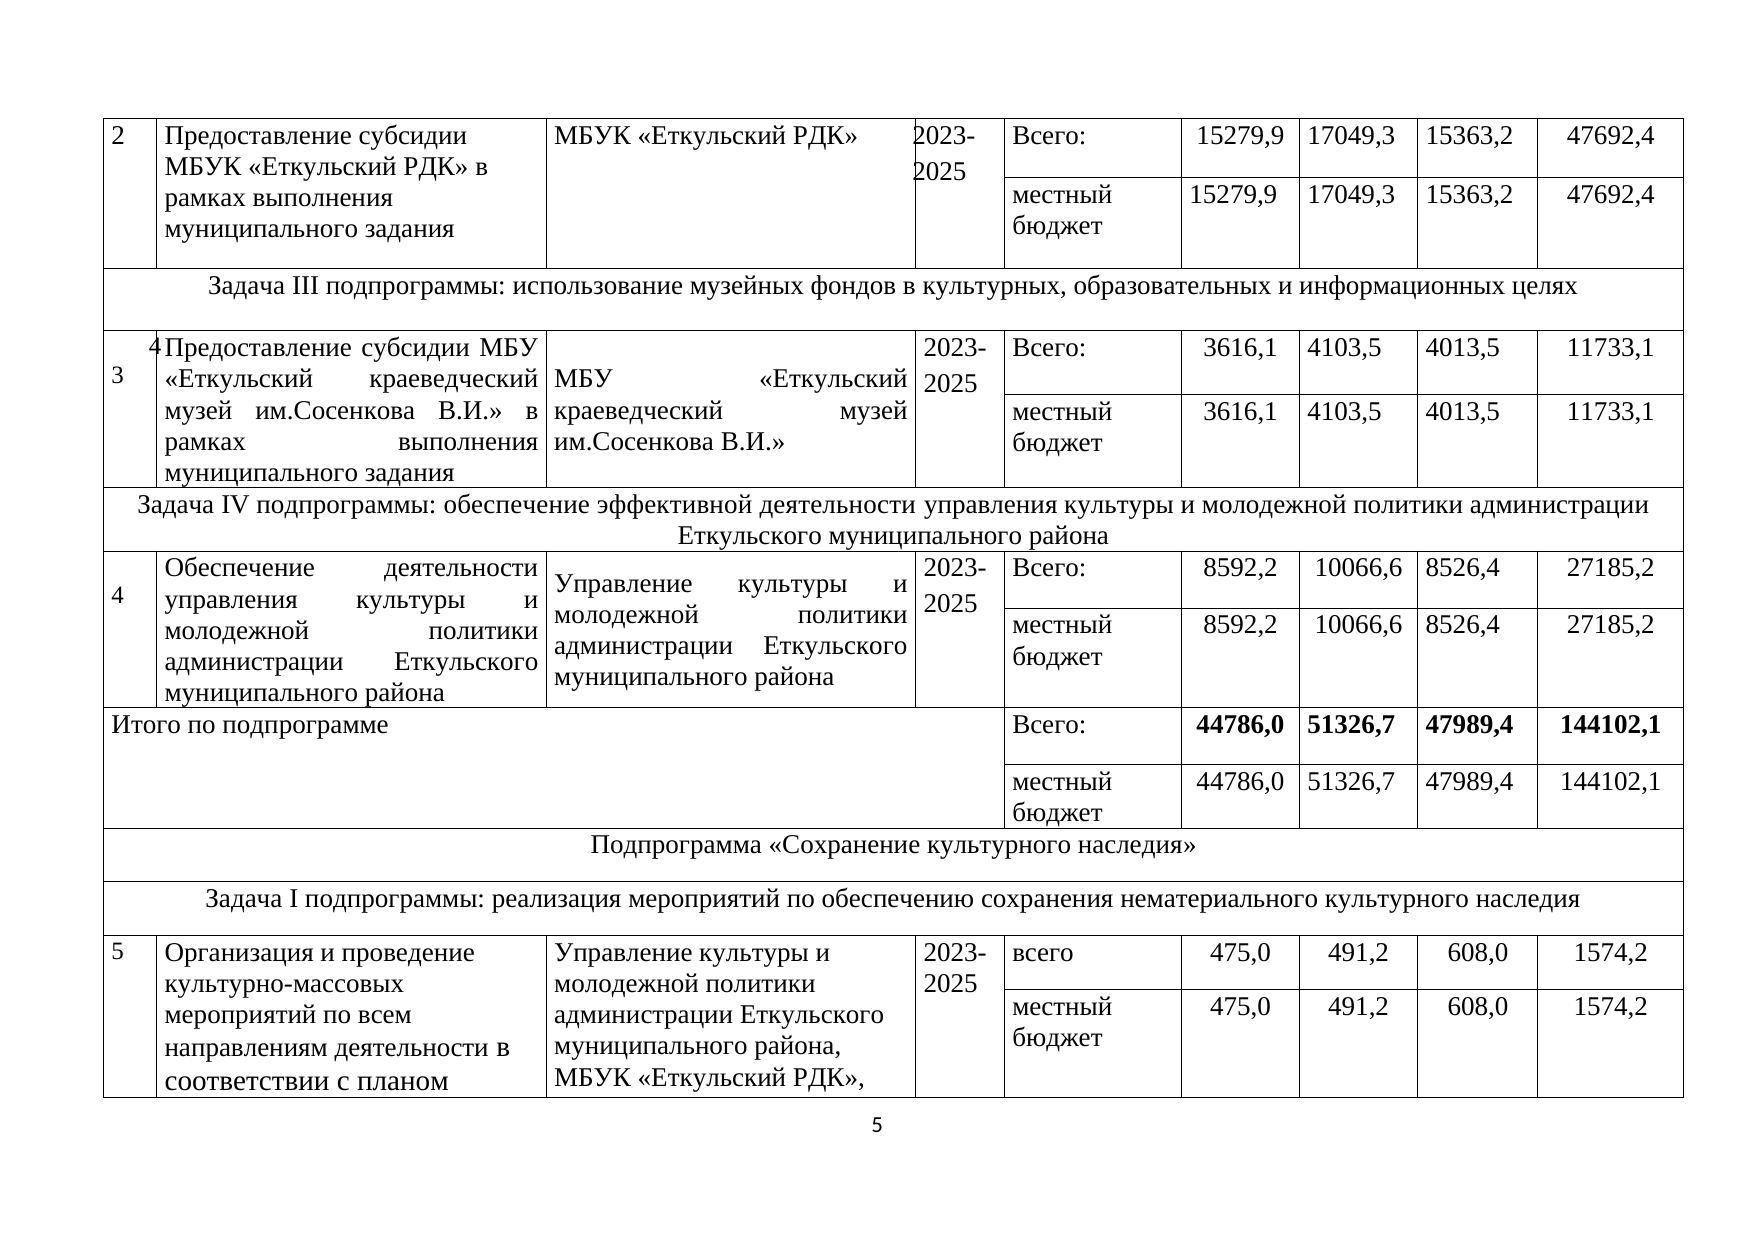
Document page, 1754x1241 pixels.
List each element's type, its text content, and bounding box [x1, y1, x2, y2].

table_cell Управление культуры и молодежной политики администрации Еткульского муниципального района [547, 552, 915, 707]
table_cell 8526,4 [1418, 552, 1537, 607]
table_cell Предоставление субсидии МБУК «Еткульский РДК» в рамках выполнения муниципального задания [157, 119, 546, 268]
table_cell 491,2 [1300, 936, 1417, 989]
table_cell 4013,5 [1418, 331, 1537, 394]
table_cell 47989,4 [1418, 765, 1537, 827]
table_cell 11733,1 [1538, 395, 1683, 487]
table_cell Всего: [1005, 708, 1181, 764]
table_cell 2023-2025 [916, 119, 1004, 268]
table_cell 144102,1 [1538, 708, 1683, 764]
table_cell Всего: [1005, 552, 1181, 607]
table_cell 608,0 [1418, 936, 1537, 989]
table_cell 1574,2 [1538, 936, 1683, 989]
table_cell Всего: [1005, 331, 1181, 394]
table_cell 4 [104, 552, 156, 707]
table_cell местный бюджет [1005, 395, 1181, 487]
table_cell 10066,6 [1300, 609, 1417, 707]
table_cell 15279,9 [1182, 178, 1299, 268]
table_cell местный бюджет [1005, 990, 1181, 1097]
table_cell МБУ «Еткульский краеведческий музей им.Сосенкова В.И.» [547, 331, 915, 487]
table_cell 2 [104, 119, 156, 268]
table_cell местный бюджет [1005, 609, 1181, 707]
table_cell 47692,4 [1538, 178, 1683, 268]
table_cell 47692,4 [1538, 119, 1683, 177]
table_cell 8592,2 [1182, 552, 1299, 607]
table_cell всего [1005, 936, 1181, 989]
table_cell 4013,5 [1418, 395, 1537, 487]
table_cell Задача I подпрограммы: реализация мероприятий по обеспечению сохранения нематериального культурного наследия [104, 882, 1683, 935]
table_cell 44786,0 [1182, 708, 1299, 764]
table_cell Организация и проведение культурно-массовых мероприятий по всем направлениям деятельности в соответствии с планом мероприятий на соответствующий финансовый год [157, 936, 546, 1097]
table_cell 1574,2 [1538, 990, 1683, 1097]
table_cell 3616,1 [1182, 331, 1299, 394]
table_cell Подпрограмма «Сохранение культурного наследия» [104, 829, 1683, 881]
table_cell 2023-2025 [916, 331, 1004, 487]
table_cell 10066,6 [1300, 552, 1417, 607]
table_cell 491,2 [1300, 990, 1417, 1097]
table_cell 475,0 [1182, 936, 1299, 989]
table_cell 4103,5 [1300, 331, 1417, 394]
table_cell 15363,2 [1418, 178, 1537, 268]
table_cell Предоставление субсидии МБУ «Еткульский краеведческий музей им.Сосенкова В.И.» в рамках выполнения муниципального задания [157, 331, 546, 487]
table_cell 15363,2 [1418, 119, 1537, 177]
table_cell 51326,7 [1300, 708, 1417, 764]
table_cell МБУК «Еткульский РДК» [547, 119, 915, 268]
table_cell 2023-2025 [916, 936, 1004, 1097]
table_cell Задача IV подпрограммы: обеспечение эффективной деятельности управления культуры и молодежной политики администрации Еткульского муниципального района [104, 488, 1683, 551]
table_cell местный бюджет [1005, 178, 1181, 268]
table_cell Итого по подпрограмме [104, 708, 1004, 827]
table_cell 17049,3 [1300, 178, 1417, 268]
table_cell Всего: [1005, 119, 1181, 177]
table_cell 44786,0 [1182, 765, 1299, 827]
table_cell 27185,2 [1538, 552, 1683, 607]
table_cell 8526,4 [1418, 609, 1537, 707]
table_cell Управление культуры и молодежной политики администрации Еткульского муниципального района, МБУК «Еткульский РДК», МБУ «Еткульский краеведческий музей им.Сосенкова В.И.», МБУ ДО Еткульская ДШИ, МБОУ ДО Еманжелинская ДШИ, МБОУК ДОД ДШИ с.Коелга [547, 936, 915, 1097]
table_cell Задача III подпрограммы: использование музейных фондов в культурных, образовательных и информационных целях [104, 269, 1683, 330]
table_cell 2023-2025 [916, 552, 1004, 707]
table_cell 144102,1 [1538, 765, 1683, 827]
table_cell 4 3 [104, 331, 156, 487]
table_cell Обеспечение деятельности управления культуры и молодежной политики администрации Еткульского муниципального района [157, 552, 546, 707]
table_cell 475,0 [1182, 990, 1299, 1097]
table_cell 5 [104, 936, 156, 1097]
table_cell 3616,1 [1182, 395, 1299, 487]
table_cell 8592,2 [1182, 609, 1299, 707]
table_cell 27185,2 [1538, 609, 1683, 707]
table_cell 17049,3 [1300, 119, 1417, 177]
table_cell 15279,9 [1182, 119, 1299, 177]
table_cell 4103,5 [1300, 395, 1417, 487]
table_cell местный бюджет [1005, 765, 1181, 827]
table_cell 608,0 [1418, 990, 1537, 1097]
table_cell 11733,1 [1538, 331, 1683, 394]
table_cell 47989,4 [1418, 708, 1537, 764]
table_cell 51326,7 [1300, 765, 1417, 827]
